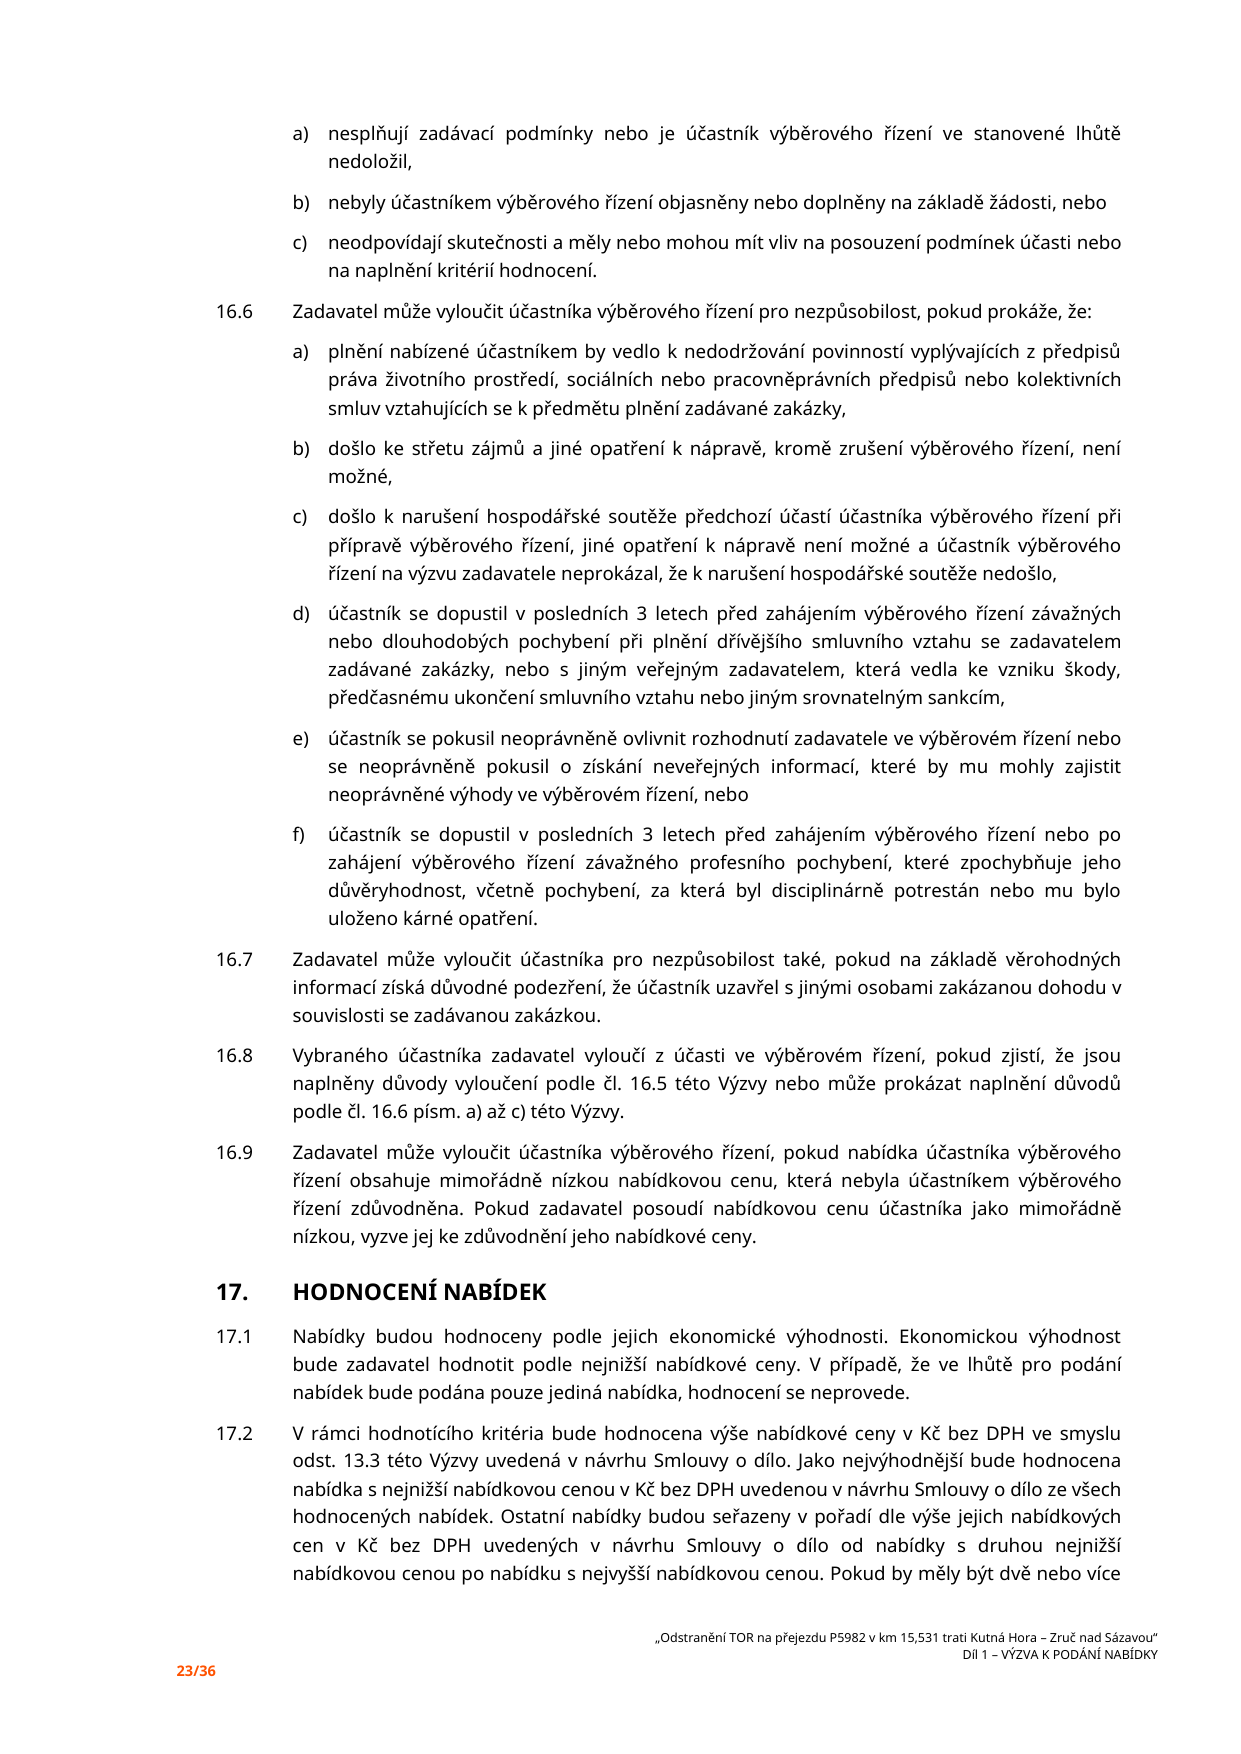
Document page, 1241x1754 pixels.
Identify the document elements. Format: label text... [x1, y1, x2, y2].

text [216, 1420, 1122, 1585]
text Vybraného účastníka zadavatel vyloučí z účasti ve výběrovém řízení, pokud zjistí, že jsou naplněny důvody vyloučení podle čl. 16.5 této Výzvy nebo může prokázat naplnění důvodů podle čl. 16.6 písm. a) až c) této Výzvy. [216, 1043, 1122, 1124]
list účastník se dopustil v posledních 3 letech před zahájením výběrového řízení nebo po zahájení výběrového řízení závažného profesního pochybení, které zpochybňuje jeho důvěryhodnost, včetně pochybení, za která byl disciplinárně potrestán nebo mu bylo uloženo kárné opatření. [292, 822, 1122, 931]
list plnění nabízené účastníkem by vedlo k nedodržování povinností vyplývajících z předpisů práva životního prostředí, sociálních nebo pracovněprávních předpisů nebo kolektivních smluv vztahujících se k předmětu plnění zadávané zakázky, [292, 339, 1122, 420]
list účastník se pokusil neoprávněně ovlivnit rozhodnutí zadavatele ve výběrovém řízení nebo se neoprávněně pokusil o získání neveřejných informací, které by mu mohly zajistit neoprávněné výhody ve výběrovém řízení, nebo [292, 725, 1122, 807]
list došlo k narušení hospodářské soutěže předchozí účastí účastníka výběrového řízení při přípravě výběrového řízení, jiné opatření k nápravě není možné a účastník výběrového řízení na výzvu zadavatele neprokázal, že k narušení hospodářské soutěže nedošlo, [292, 504, 1122, 585]
list nesplňují zadávací podmínky nebo je účastník výběrového řízení ve stanovené lhůtě nedoložil, [292, 121, 1122, 174]
list došlo ke střetu zájmů a jiné opatření k nápravě, kromě zrušení výběrového řízení, není možné, [292, 435, 1122, 489]
text Nabídky budou hodnoceny podle jejich ekonomické výhodnosti. Ekonomickou výhodnost bude zadavatel hodnotit podle nejnižší nabídkové ceny. V případě, že ve lhůtě pro podání nabídek bude podána pouze jediná nabídka, hodnocení se neprovede. [216, 1323, 1122, 1405]
text Zadavatel může vyloučit účastníka výběrového řízení pro nezpůsobilost, pokud prokáže, že: [216, 298, 1122, 324]
text HODNOCENÍ NABÍDEK [216, 1276, 1122, 1308]
text Zadavatel může vyloučit účastníka výběrového řízení, pokud nabídka účastníka výběrového řízení obsahuje mimořádně nízkou nabídkovou cenu, která nebyla účastníkem výběrového řízení zdůvodněna. Pokud zadavatel posoudí nabídkovou cenu účastníka jako mimořádně nízkou, vyzve jej ke zdůvodnění jeho nabídkové ceny. [216, 1139, 1122, 1249]
list účastník se dopustil v posledních 3 letech před zahájením výběrového řízení závažných nebo dlouhodobých pochybení při plnění dřívějšího smluvního vztahu se zadavatelem zadávané zakázky, nebo s jiným veřejným zadavatelem, která vedla ke vzniku škody, předčasnému ukončení smluvního vztahu nebo jiným srovnatelným sankcím, [292, 600, 1122, 710]
list neodpovídají skutečnosti a měly nebo mohou mít vliv na posouzení podmínek účasti nebo na naplnění kritérií hodnocení. [292, 230, 1122, 283]
list nebyly účastníkem výběrového řízení objasněny nebo doplněny na základě žádosti, nebo [292, 189, 1122, 215]
text Zadavatel může vyloučit účastníka pro nezpůsobilost také, pokud na základě věrohodných informací získá důvodné podezření, že účastník uzavřel s jinými osobami zakázanou dohodu v souvislosti se zadávanou zakázkou. [216, 946, 1122, 1028]
